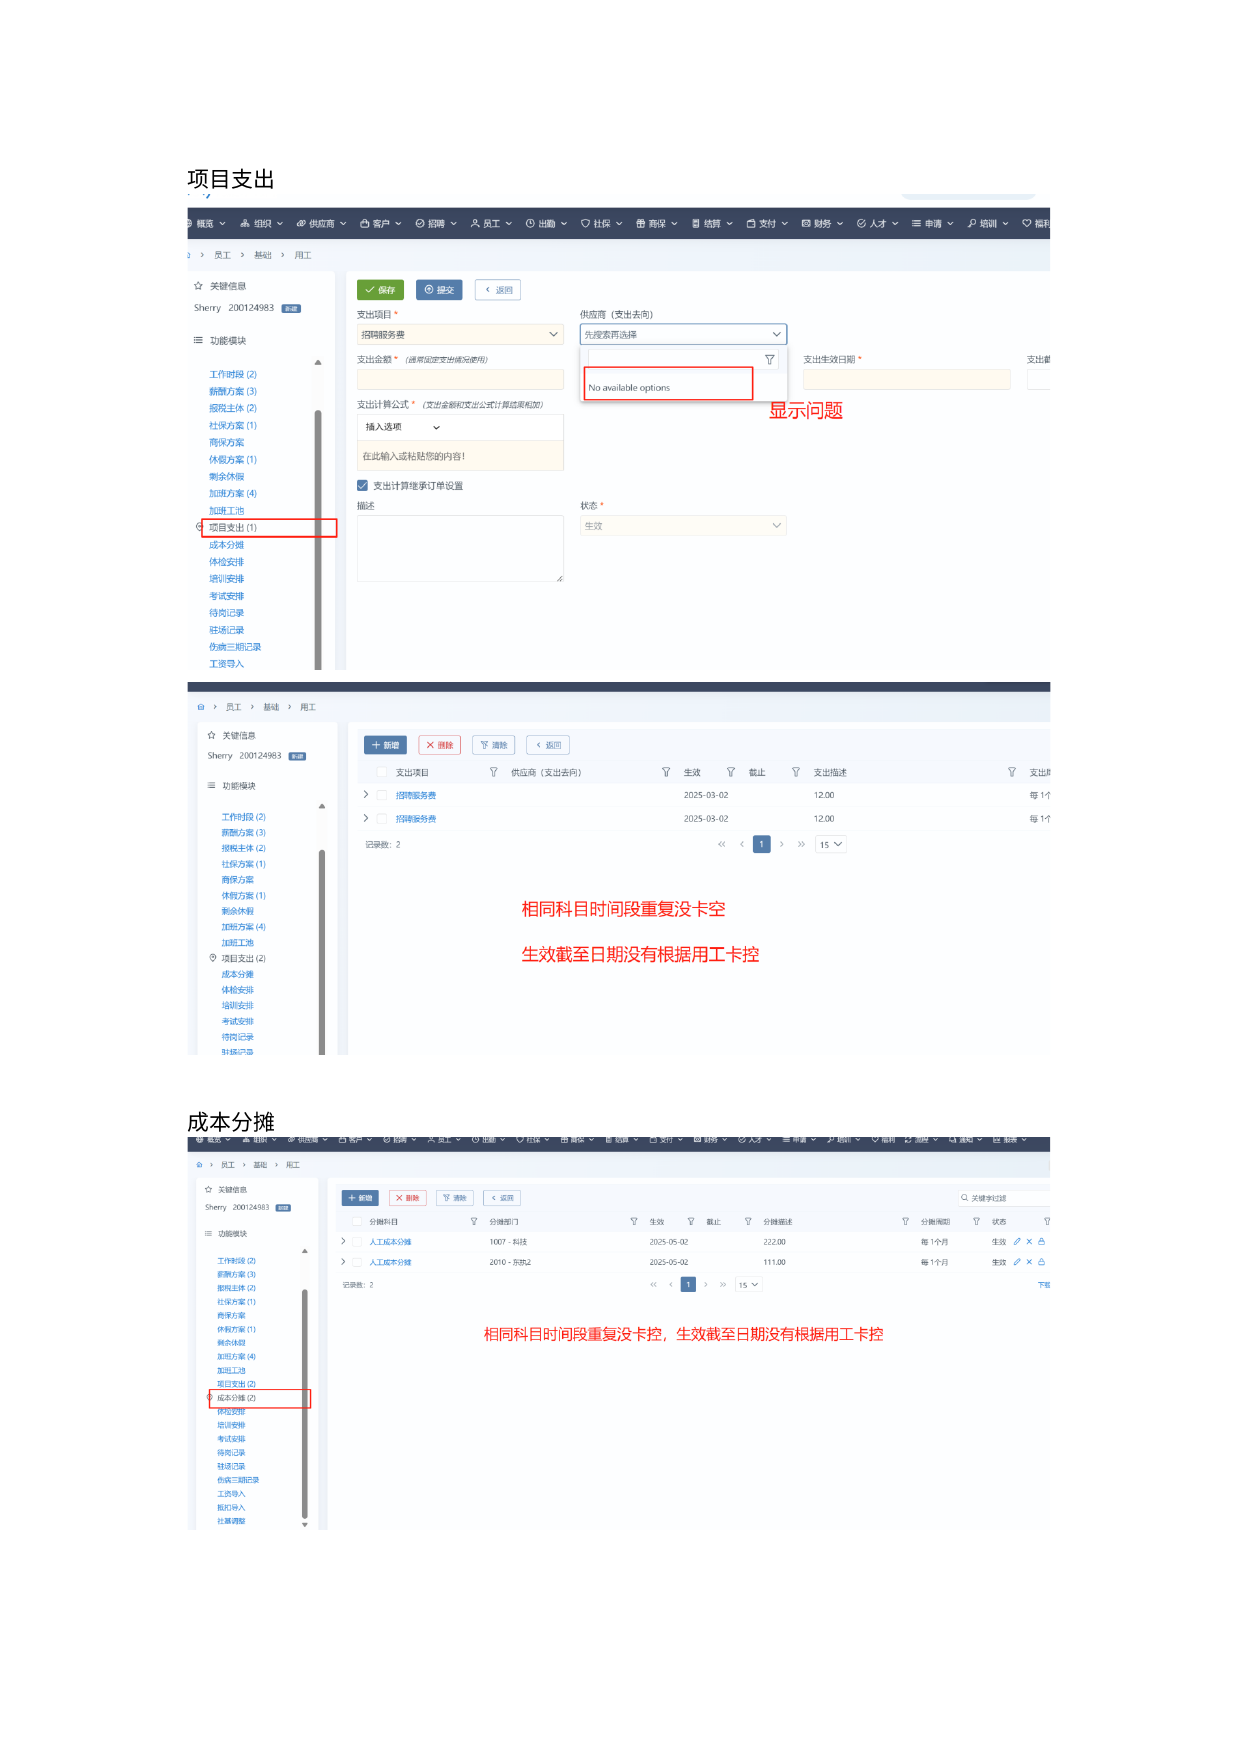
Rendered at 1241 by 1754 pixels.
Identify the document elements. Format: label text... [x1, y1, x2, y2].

picture [187, 194, 1051, 670]
text 项目支出 [187, 162, 1053, 194]
text 成本分摊 [187, 1104, 1053, 1137]
picture [187, 682, 1051, 1055]
picture [187, 1137, 1050, 1530]
